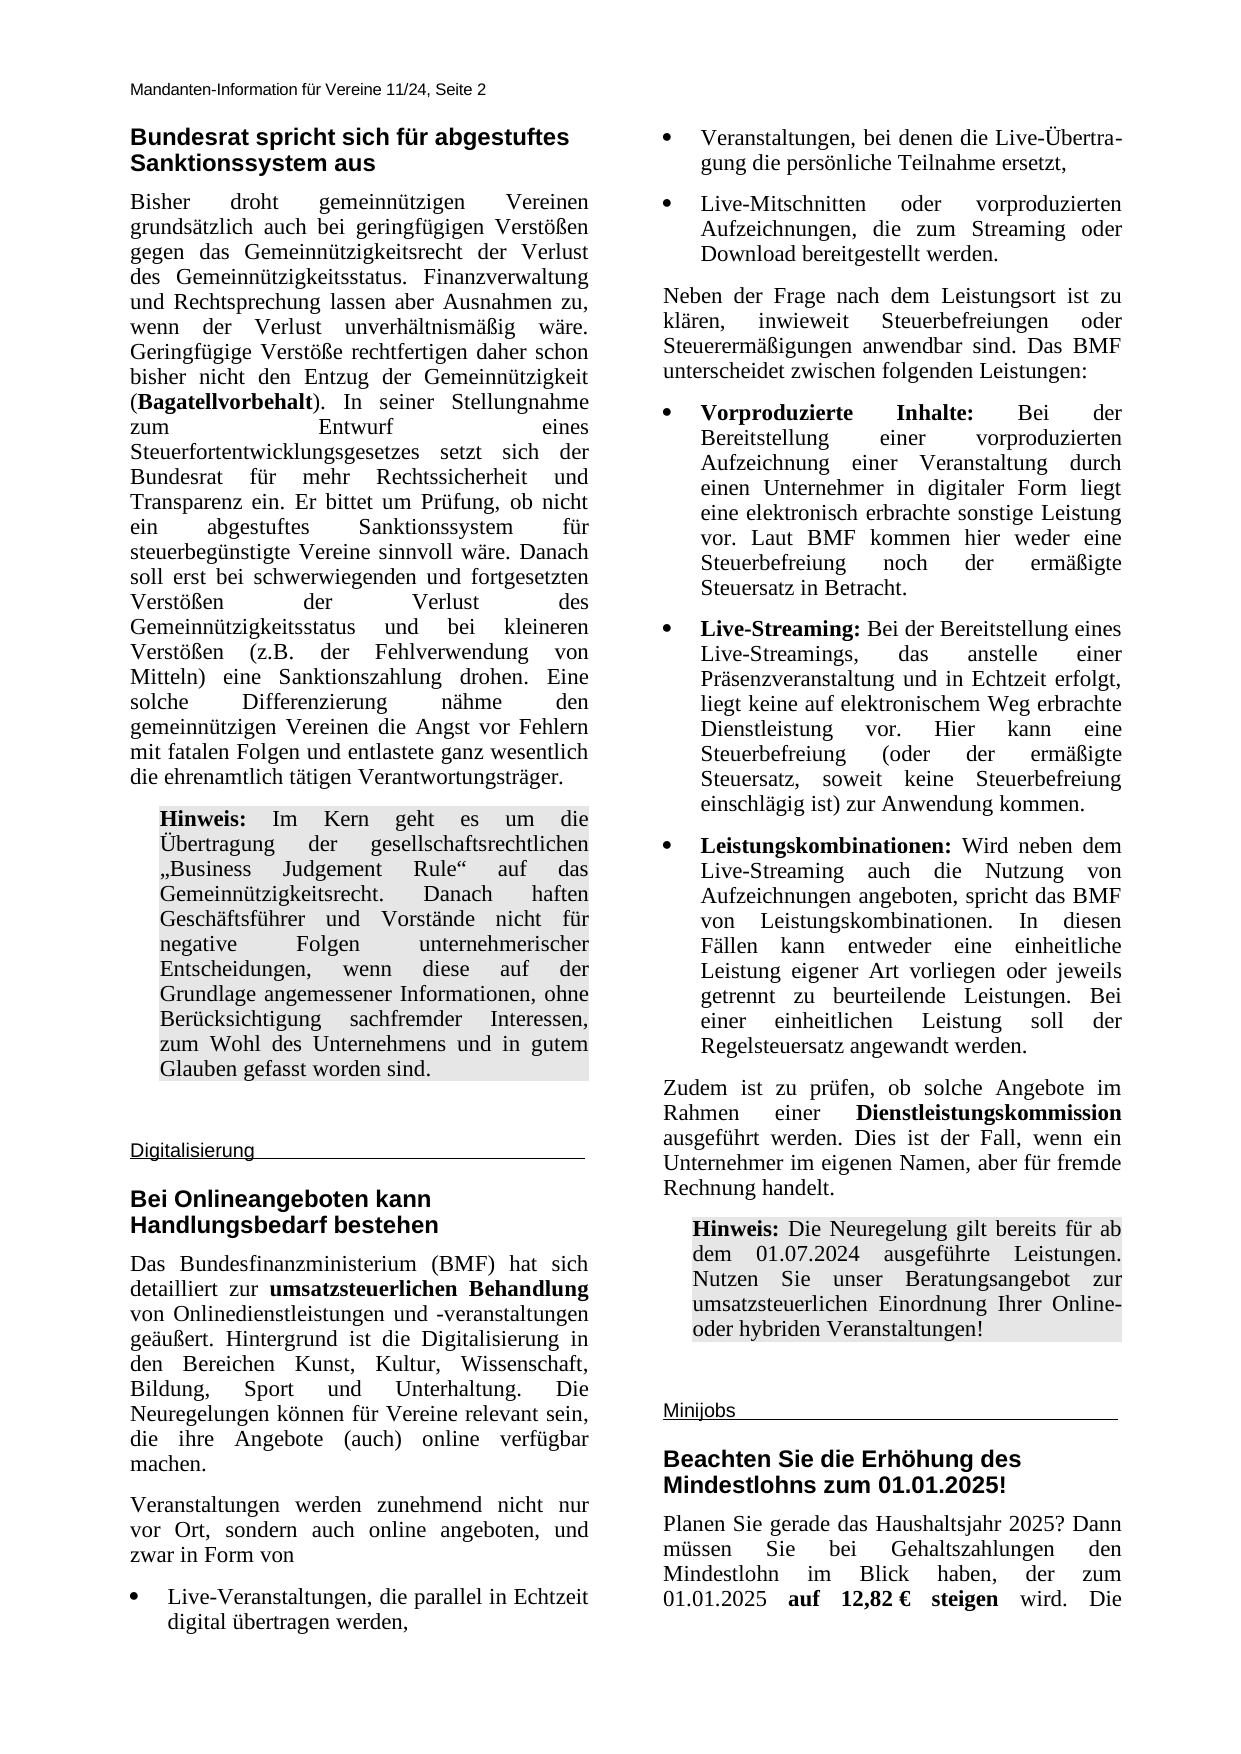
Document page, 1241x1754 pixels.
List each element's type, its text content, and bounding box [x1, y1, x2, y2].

text Zudem ist zu prüfen, ob solche Angebote im Rahmen einer Dienstleistungskommission ausgeführt werden. Dies ist der Fall, wenn ein Unternehmer im eigenen Namen, aber für fremde Rechnung handelt. [663, 1075, 1122, 1200]
text Hinweis: Die Neuregelung gilt bereits für ab dem 01.07.2024 ausgeführte Leistungen. Nutzen Sie unser Beratungsangebot zur umsatzsteuerlichen Einordnung Ihrer Online- oder hybriden Veranstaltungen! [692, 1217, 1122, 1342]
text Leistungskombinationen: Wird neben dem Live-Streaming auch die Nutzung von Aufzeichnungen angeboten, spricht das BMF von Leistungskombinationen. In diesen Fällen kann entweder eine einheitliche Leistung eigener Art vorliegen oder jeweils getrennt zu beurteilende Leistungen. Bei einer einheitlichen Leistung soll der Regelsteuersatz angewandt werden. [663, 833, 1122, 1058]
subtitle Digitalisierung [130, 1139, 589, 1161]
subtitle Beachten Sie die Erhöhung des Mindestlohns zum 01.01.2025! [663, 1447, 1122, 1499]
text Bisher droht gemeinnützigen Vereinen grundsätzlich auch bei geringfügigen Verstößen gegen das Gemeinnützigkeitsrecht der Verlust des Gemeinnützigkeitsstatus. Finanzverwaltung und Rechtsprechung lassen aber Ausnahmen zu, wenn der Verlust unverhältnismäßig wäre. Geringfügige Verstöße rechtfertigen daher schon bisher nicht den Entzug der Gemeinnützigkeit (Bagatellvorbehalt). In seiner Stellungnahme zum Entwurf eines Steuerfortentwicklungsgesetzes setzt sich der Bundesrat für mehr Rechtssicherheit und Transparenz ein. Er bittet um Prüfung, ob nicht ein abgestuftes Sanktionssystem für steuerbegünstigte Vereine sinnvoll wäre. Danach soll erst bei schwerwiegenden und fortgesetzten Verstößen der Verlust des Gemeinnützigkeitsstatus und bei kleineren Verstößen (z.B. der Fehlverwendung von Mitteln) eine Sanktionszahlung drohen. Eine solche Differenzierung nähme den gemeinnützigen Vereinen die Angst vor Fehlern mit fatalen Folgen und entlastete ganz wesentlich die ehrenamtlich tätigen Verantwortungsträger. [130, 189, 589, 789]
subtitle Bei Onlineangeboten kann Handlungsbedarf bestehen [130, 1186, 589, 1238]
text Vorproduzierte Inhalte: Bei der Bereitstellung einer vorproduzierten Aufzeichnung einer Veranstaltung durch einen Unternehmer in digitaler Form liegt eine elektronisch erbrachte sonstige Leistung vor. Laut BMF kommen hier weder eine Steuerbefreiung noch der ermäßigte Steuersatz in Betracht. [663, 400, 1122, 600]
subtitle Bundesrat spricht sich für abgestuftes Sanktionssystem aus [130, 125, 589, 177]
subtitle Minijobs [663, 1400, 1122, 1422]
text Das Bundesfinanzministerium (BMF) hat sich detailliert zur umsatzsteuerlichen Behandlung von Onlinedienstleistungen und -veranstaltungen geäußert. Hintergrund ist die Digitalisierung in den Bereichen Kunst, Kultur, Wissenschaft, Bildung, Sport und Unterhaltung. Die Neuregelungen können für Vereine relevant sein, die ihre Angebote (auch) online verfügbar machen. [130, 1251, 589, 1476]
text Live-Veranstaltungen, die parallel in Echtzeit digital übertragen werden, [130, 1584, 589, 1634]
text Veranstaltungen, bei denen die Live-Übertragung die persönliche Teilnahme ersetzt, [663, 125, 1122, 175]
text Veranstaltungen werden zunehmend nicht nur vor Ort, sondern auch online angeboten, und zwar in Form von [130, 1493, 589, 1568]
text Neben der Frage nach dem Leistungsort ist zu klären, inwieweit Steuerbefreiungen oder Steuerermäßigungen anwendbar sind. Das BMF unterscheidet zwischen folgenden Leistungen: [663, 283, 1122, 383]
text Hinweis: Im Kern geht es um die Übertragung der gesellschaftsrechtlichen „Business Judgement Rule“ auf das Gemeinnützigkeitsrecht. Danach haften Geschäftsführer und Vorstände nicht für negative Folgen unternehmerischer Entscheidungen, wenn diese auf der Grundlage angemessener Informationen, ohne Berücksichtigung sachfremder Interessen, zum Wohl des Unternehmens und in gutem Glauben gefasst worden sind. [159, 806, 589, 1081]
text Live-Streaming: Bei der Bereitstellung eines Live-Streamings, das anstelle einer Präsenzveranstaltung und in Echtzeit erfolgt, liegt keine auf elektronischem Weg erbrachte Dienstleistung vor. Hier kann eine Steuerbefreiung (oder der ermäßigte Steuersatz, soweit keine Steuerbefreiung einschlägig ist) zur Anwendung kommen. [663, 617, 1122, 817]
text Live-Mitschnitten oder vorproduzierten Aufzeichnungen, die zum Streaming oder Download bereitgestellt werden. [663, 192, 1122, 267]
